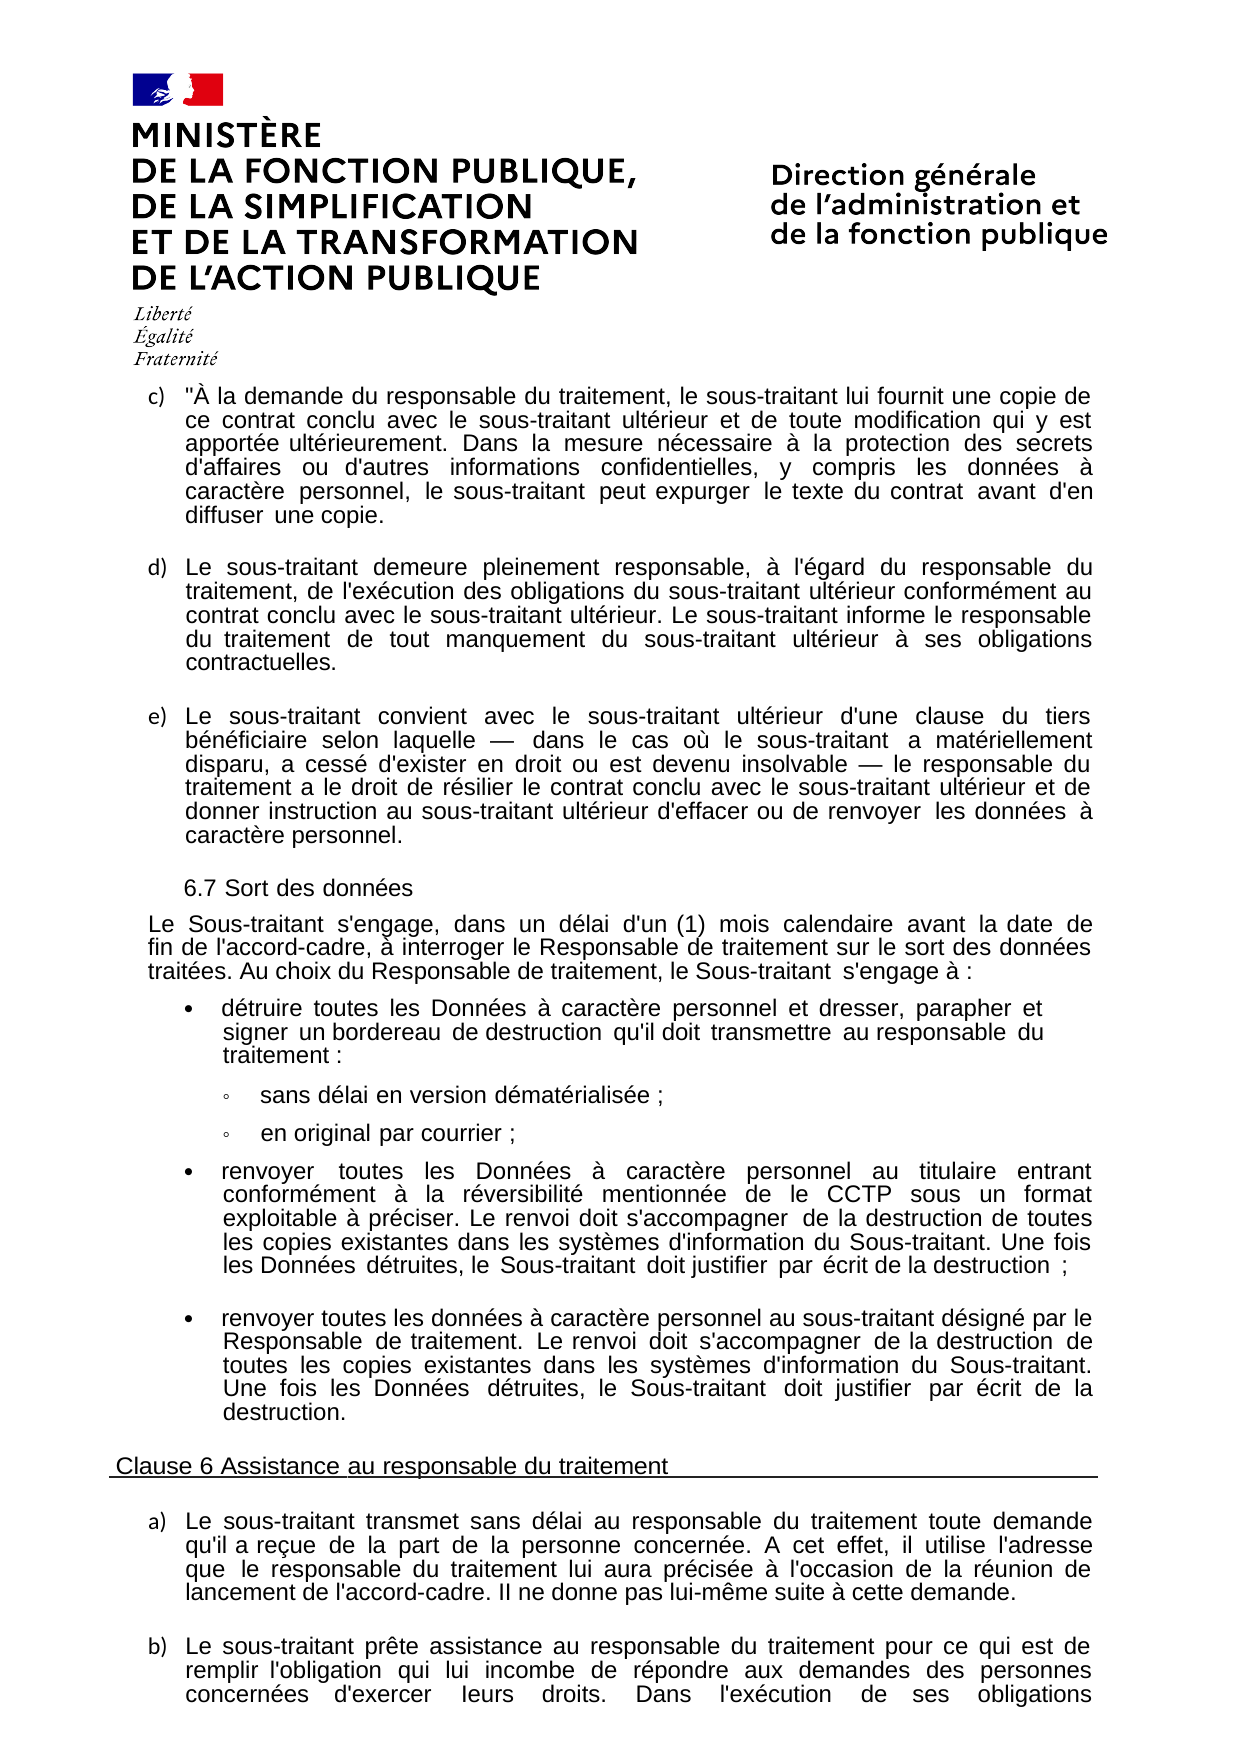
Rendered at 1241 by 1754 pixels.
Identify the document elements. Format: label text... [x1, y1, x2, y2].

list renvoyer toutes les Données à caractère personnel au titulaire entrant conformément à la réversibilité mentionnée de le CCTP sous un format exploitable à préciser. Le renvoi doit s'accompagner de la destruction de toutes les copies existantes dans les systèmes d'information du Sous-traitant. Une fois les Données détruites, le Sous-traitant doit justifier par écrit de la destruction ; [185, 1161, 1093, 1278]
list Le sous-traitant demeure pleinement responsable, à l'égard du responsable du traitement, de l'exécution des obligations du sous-traitant ultérieur conformément au contrat conclu avec le sous-traitant ultérieur. Le sous-traitant informe le responsable du traitement de tout manquement du sous-traitant ultérieur à ses obligations contractuelles. [148, 556, 1093, 676]
text 6.7 Sort des données [183, 874, 1107, 902]
list "À la demande du responsable du traitement, le sous-traitant lui fournit une copie de ce contrat conclu avec le sous-traitant ultérieur et de toute modification qui y est apportée ultérieurement. Dans la mesure nécessaire à la protection des secrets d'affaires ou d'autres informations confidentielles, y compris les données à caractère personnel, le sous-traitant peut expurger le texte du contrat avant d'en diffuser une copie. [148, 384, 1093, 528]
list détruire toutes les Données à caractère personnel et dresser, parapher et signer un bordereau de destruction qu'il doit transmettre au responsable du traitement : [185, 998, 1093, 1068]
text Le Sous-traitant s'engage, dans un délai d'un (1) mois calendaire avant la date de fin de l'accord-cadre, à interroger le Responsable de traitement sur le sort des données traitées. Au choix du Responsable de traitement, le Sous-traitant s'engage à : [148, 913, 1093, 984]
list Le sous-traitant transmet sans délai au responsable du traitement toute demande qu'il a reçue de la part de la personne concernée. A cet effet, il utilise l'adresse que le responsable du traitement lui aura précisée à l'occasion de la réunion de lancement de l'accord-cadre. II ne donne pas lui-même suite à cette demande. [148, 1509, 1093, 1606]
list Le sous-traitant convient avec le sous-traitant ultérieur d'une clause du tiers bénéficiaire selon laquelle — dans le cas où le sous-traitant a matériellement disparu, a cessé d'exister en droit ou est devenu insolvable — le responsable du traitement a le droit de résilier le contrat conclu avec le sous-traitant ultérieur et de donner instruction au sous-traitant ultérieur d'effacer ou de renvoyer les données à caractère personnel. [148, 704, 1093, 848]
list sans délai en version dématérialisée ; [222, 1081, 1107, 1108]
list en original par courrier ; [222, 1119, 1107, 1146]
list renvoyer toutes les données à caractère personnel au sous-traitant désigné par le Responsable de traitement. Le renvoi doit s'accompagner de la destruction de toutes les copies existantes dans les systèmes d'information du Sous-traitant. Une fois les Données détruites, le Sous-traitant doit justifier par écrit de la destruction. [185, 1308, 1093, 1425]
text Clause 6 Assistance au responsable du traitement [109, 1452, 1107, 1480]
picture [132, 73, 1108, 366]
